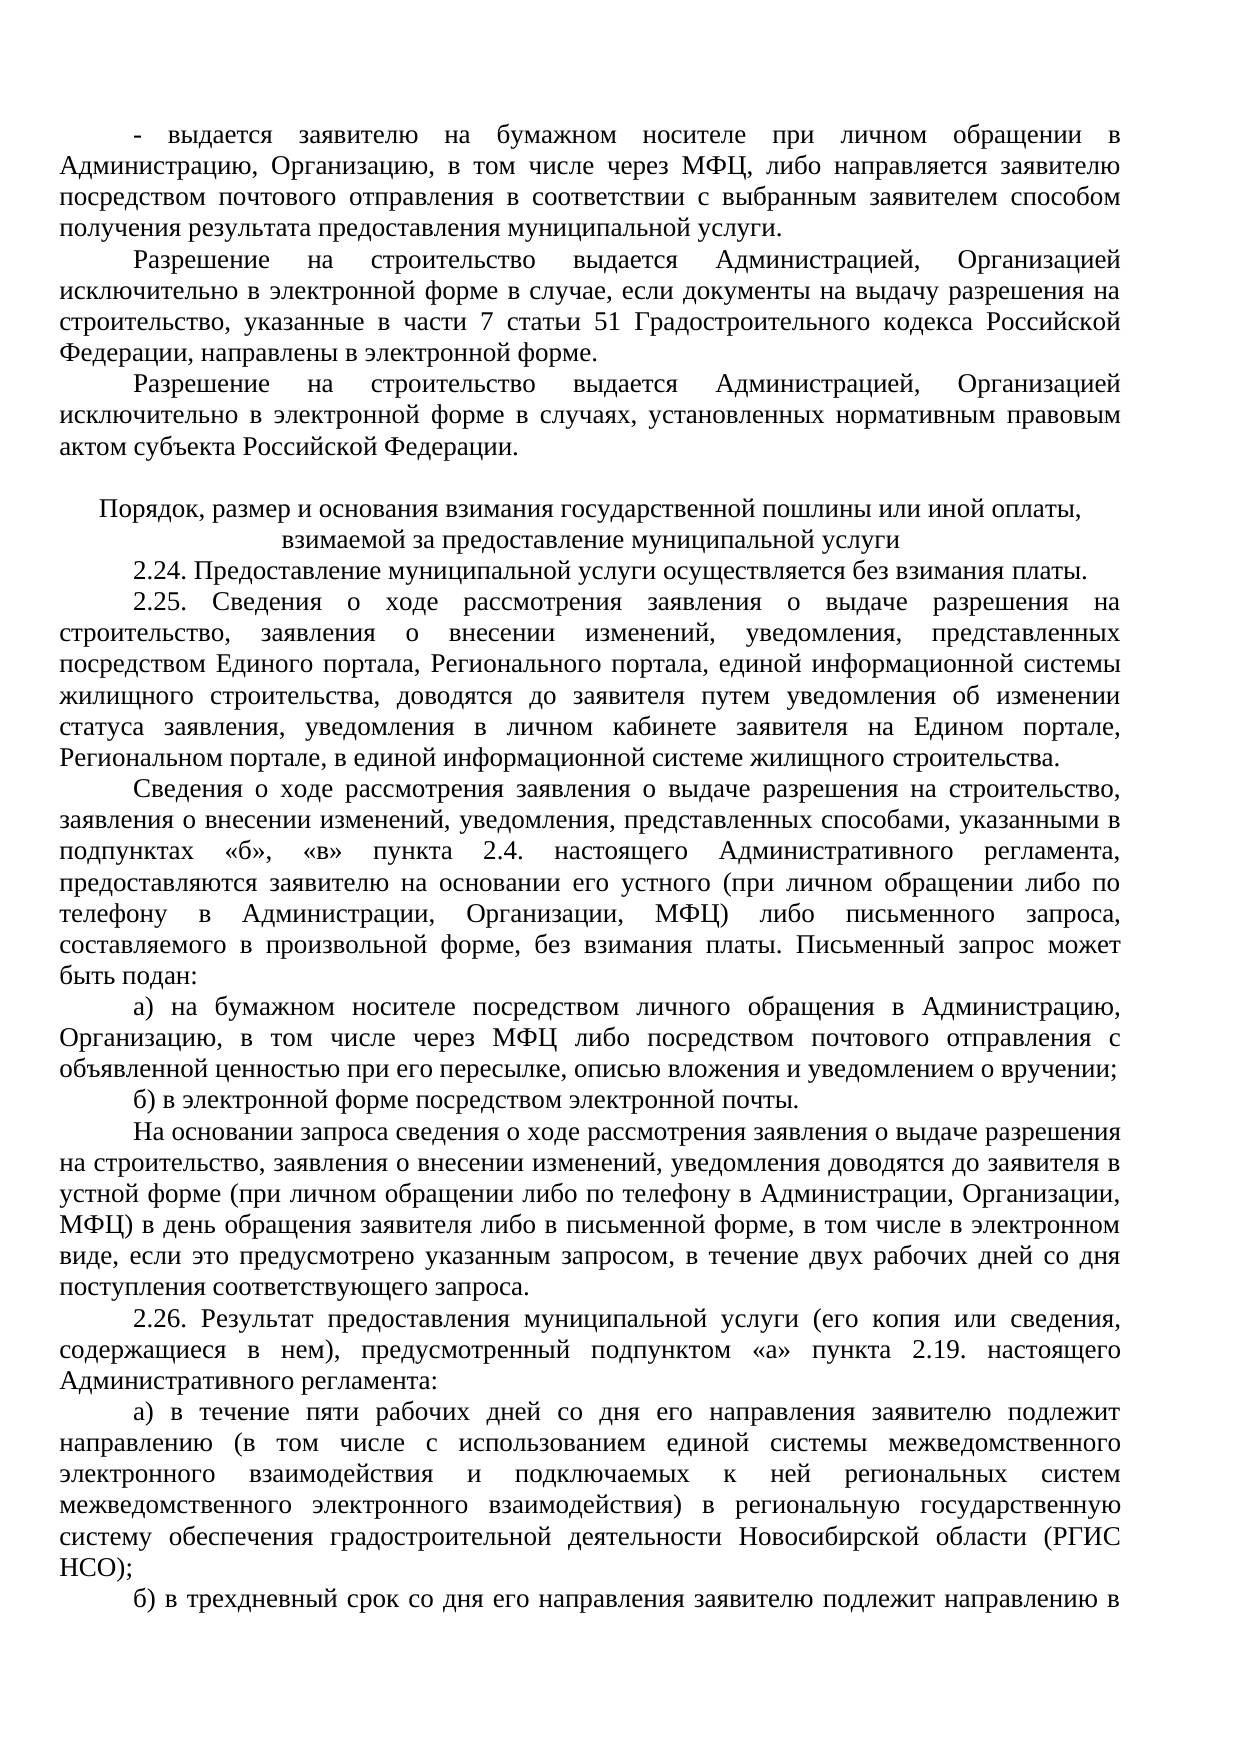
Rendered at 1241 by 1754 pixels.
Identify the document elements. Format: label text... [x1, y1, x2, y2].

text 2.24. Предоставление муниципальной услуги осуществляется без взимания платы. [59, 554, 1122, 585]
text Порядок, размер и основания взимания государственной пошлины или иной оплаты, взимаемой за предоставление муниципальной услуги [59, 492, 1122, 554]
text На основании запроса сведения о ходе рассмотрения заявления о выдаче разрешения на строительство, заявления о внесении изменений, уведомления доводятся до заявителя в устной форме (при личном обращении либо по телефону в Администрации, Организации, МФЦ) в день обращения заявителя либо в письменной форме, в том числе в электронном виде, если это предусмотрено указанным запросом, в течение двух рабочих дней со дня поступления соответствующего запроса. [59, 1115, 1122, 1302]
text Разрешение на строительство выдается Администрацией, Организацией исключительно в электронной форме в случае, если документы на выдачу разрешения на строительство, указанные в части 7 статьи 51 Градостроительного кодекса Российской Федерации, направлены в электронной форме. [59, 243, 1122, 367]
text Сведения о ходе рассмотрения заявления о выдаче разрешения на строительство, заявления о внесении изменений, уведомления, представленных способами, указанными в подпунктах «б», «в» пункта 2.4. настоящего Административного регламента, предоставляются заявителю на основании его устного (при личном обращении либо по телефону в Администрации, Организации, МФЦ) либо письменного запроса, составляемого в произвольной форме, без взимания платы. Письменный запрос может быть подан: [59, 772, 1122, 990]
text б) в электронной форме посредством электронной почты. [59, 1084, 1122, 1115]
text а) в течение пяти рабочих дней со дня его направления заявителю подлежит направлению (в том числе с использованием единой системы межведомственного электронного взаимодействия и подключаемых к ней региональных систем межведомственного электронного взаимодействия) в региональную государственную систему обеспечения градостроительной деятельности Новосибирской области (РГИС НСО); [59, 1395, 1122, 1582]
text 2.26. Результат предоставления муниципальной услуги (его копия или сведения, содержащиеся в нем), предусмотренный подпунктом «а» пункта 2.19. настоящего Административного регламента: [59, 1302, 1122, 1395]
text Разрешение на строительство выдается Администрацией, Организацией исключительно в электронной форме в случаях, установленных нормативным правовым актом субъекта Российской Федерации. [59, 367, 1122, 461]
text 2.25. Сведения о ходе рассмотрения заявления о выдаче разрешения на строительство, заявления о внесении изменений, уведомления, представленных посредством Единого портала, Регионального портала, единой информационной системы жилищного строительства, доводятся до заявителя путем уведомления об изменении статуса заявления, уведомления в личном кабинете заявителя на Едином портале, Региональном портале, в единой информационной системе жилищного строительства. [59, 585, 1122, 772]
text - выдается заявителю на бумажном носителе при личном обращении в Администрацию, Организацию, в том числе через МФЦ, либо направляется заявителю посредством почтового отправления в соответствии с выбранным заявителем способом получения результата предоставления муниципальной услуги. [59, 118, 1122, 243]
text а) на бумажном носителе посредством личного обращения в Администрацию, Организацию, в том числе через МФЦ либо посредством почтового отправления с объявленной ценностью при его пересылке, описью вложения и уведомлением о вручении; [59, 990, 1122, 1084]
